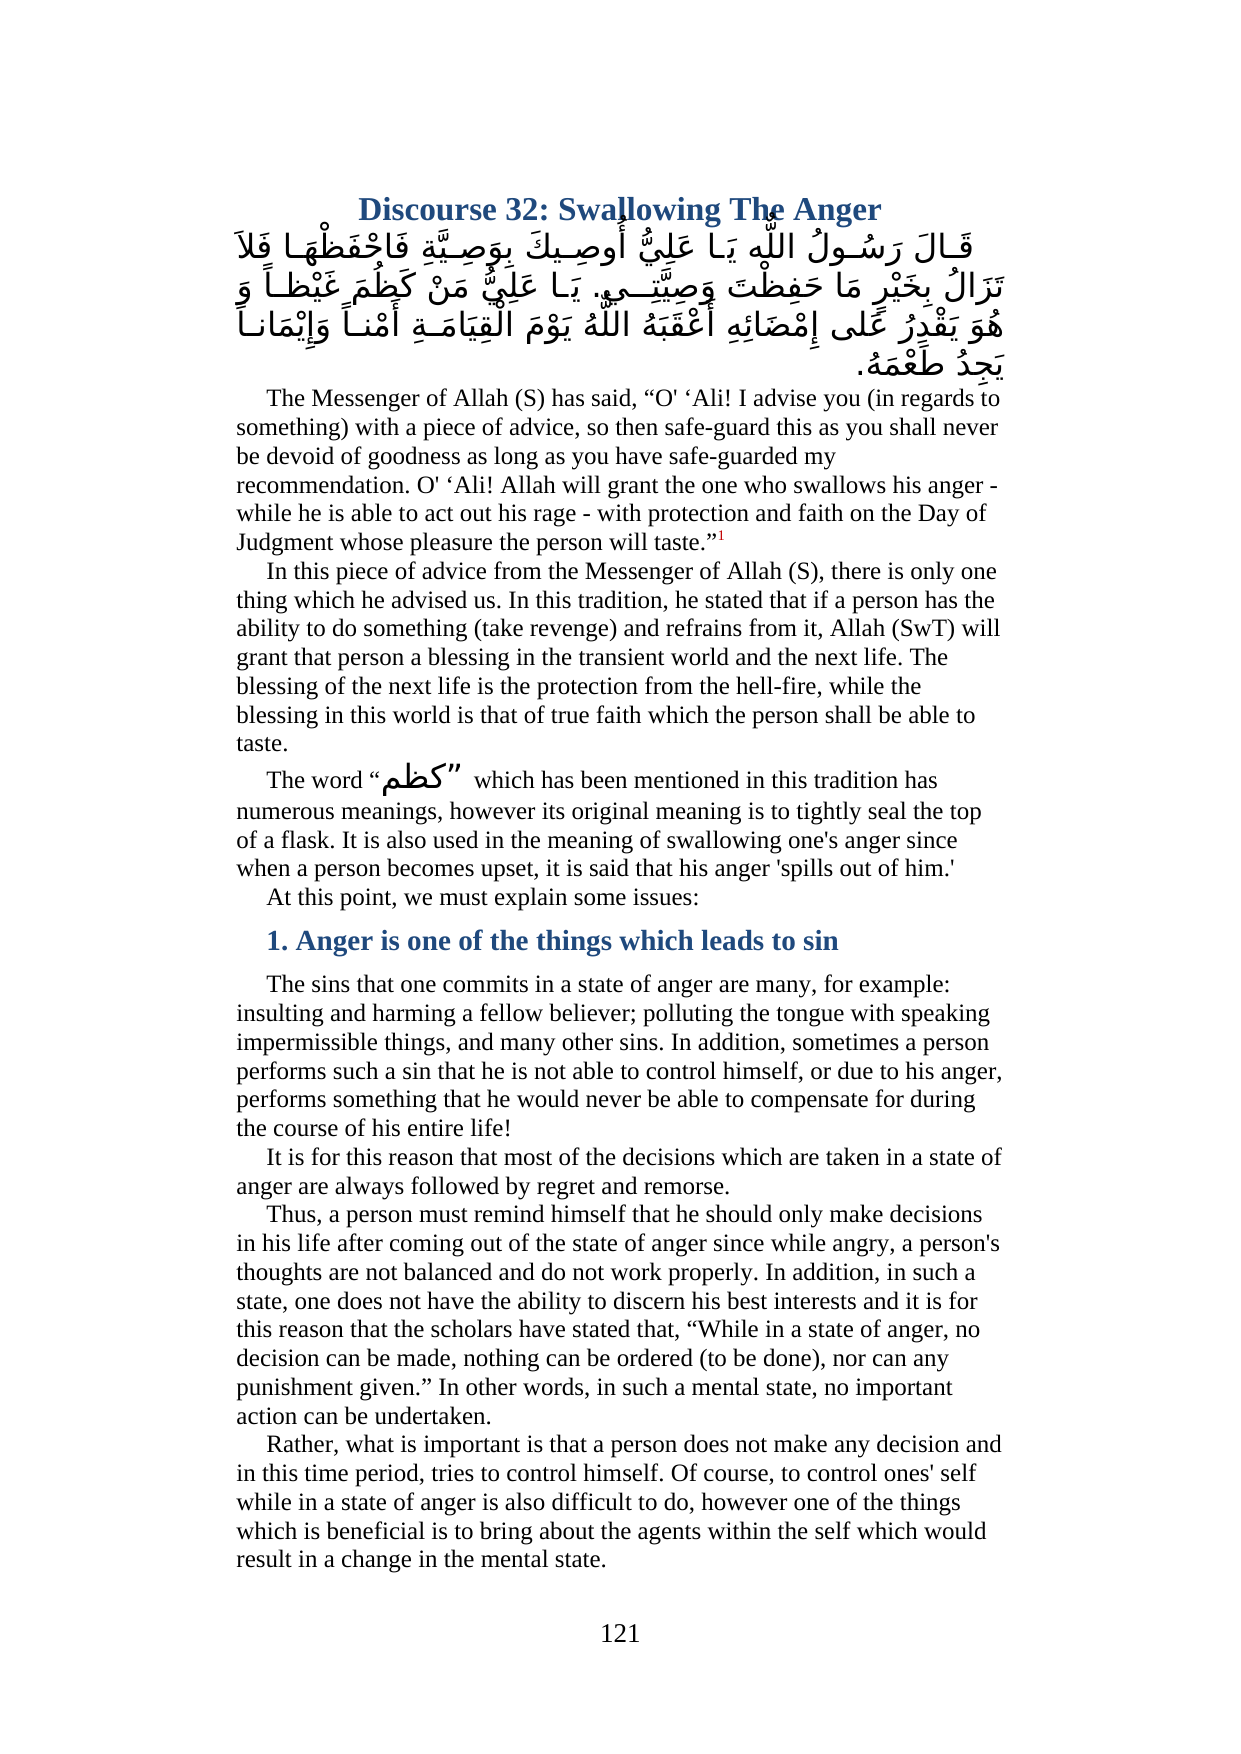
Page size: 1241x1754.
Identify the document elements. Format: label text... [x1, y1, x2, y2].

text It is for this reason that most of the decisions which are taken in a state of anger are always followed by regret and remorse. [236, 1142, 1004, 1199]
text قَالَ رَسُولُ اللٌّه يَا عَلِيُّ أُوصِيكَ بِوَصِيَّةِ فَاحْفَظْهَا فَلاَ تَزَالُ بِخَيْرٍ مَا حَفِظْتَ وَصِيَّتِـي. يَا عَلِيُّ مَنْ كَظُمَ غَيْظاً وَ هُوَ يَقْدِرُ عَلى إِمْضَائِهِ أَعْقَبَهُ اللٌّهُ يَوْمَ الْقِيَامَةِ أَمْناً وَإِيْمَاناً يَجِدُ طَعْمَهُ. [236, 228, 1004, 383]
text The word “كظم” which has been mentioned in this tradition has numerous meanings, however its original meaning is to tightly seal the top of a flask. It is also used in the meaning of swallowing one's anger since when a person becomes upset, it is said that his anger 'spills out of him.' [236, 757, 1004, 882]
text Thus, a person must remind himself that he should only make decisions in his life after coming out of the state of anger since while angry, a person's thoughts are not balanced and do not work properly. In addition, in such a state, one does not have the ability to discern his best interests and it is for this reason that the scholars have stated that, “While in a state of anger, no decision can be made, nothing can be ordered (to be done), nor can any punishment given.” In other words, in such a mental state, no important action can be undertaken. [236, 1199, 1004, 1429]
text In this piece of advice from the Messenger of Allah (S), there is only one thing which he advised us. In this tradition, he stated that if a person has the ability to do something (take revenge) and refrains from it, Allah (SwT) will grant that person a blessing in the transient world and the next life. The blessing of the next life is the protection from the hell-fire, while the blessing in this world is that of true faith which the person shall be able to taste. [236, 556, 1004, 757]
text Rather, what is important is that a person does not make any decision and in this time period, tries to control himself. Of course, to control ones' self while in a state of anger is also difficult to do, however one of the things which is beneficial is to bring about the agents within the self which would result in a change in the mental state. [236, 1429, 1004, 1573]
text The Messenger of Allah (S) has said, “O' ‘Ali! I advise you (in regards to something) with a piece of advice, so then safe-guard this as you shall never be devoid of goodness as long as you have safe-guarded my recommendation. O' ‘Ali! Allah will grant the one who swallows his anger - while he is able to act out his rage - with protection and faith on the Day of Judgment whose pleasure the person will taste.”1 [236, 383, 1004, 556]
text The sins that one commits in a state of anger are many, for example: insulting and harming a fellow believer; polluting the tongue with speaking impermissible things, and many other sins. In addition, sometimes a person performs such a sin that he is not able to control himself, or due to his anger, performs something that he would never be able to compensate for during the course of his entire life! [236, 969, 1004, 1142]
subtitle 1. Anger is one of the things which leads to sin [236, 923, 1004, 957]
subtitle Discourse 32: Swallowing The Anger [236, 190, 1004, 228]
text At this point, we must explain some issues: [236, 882, 1004, 911]
